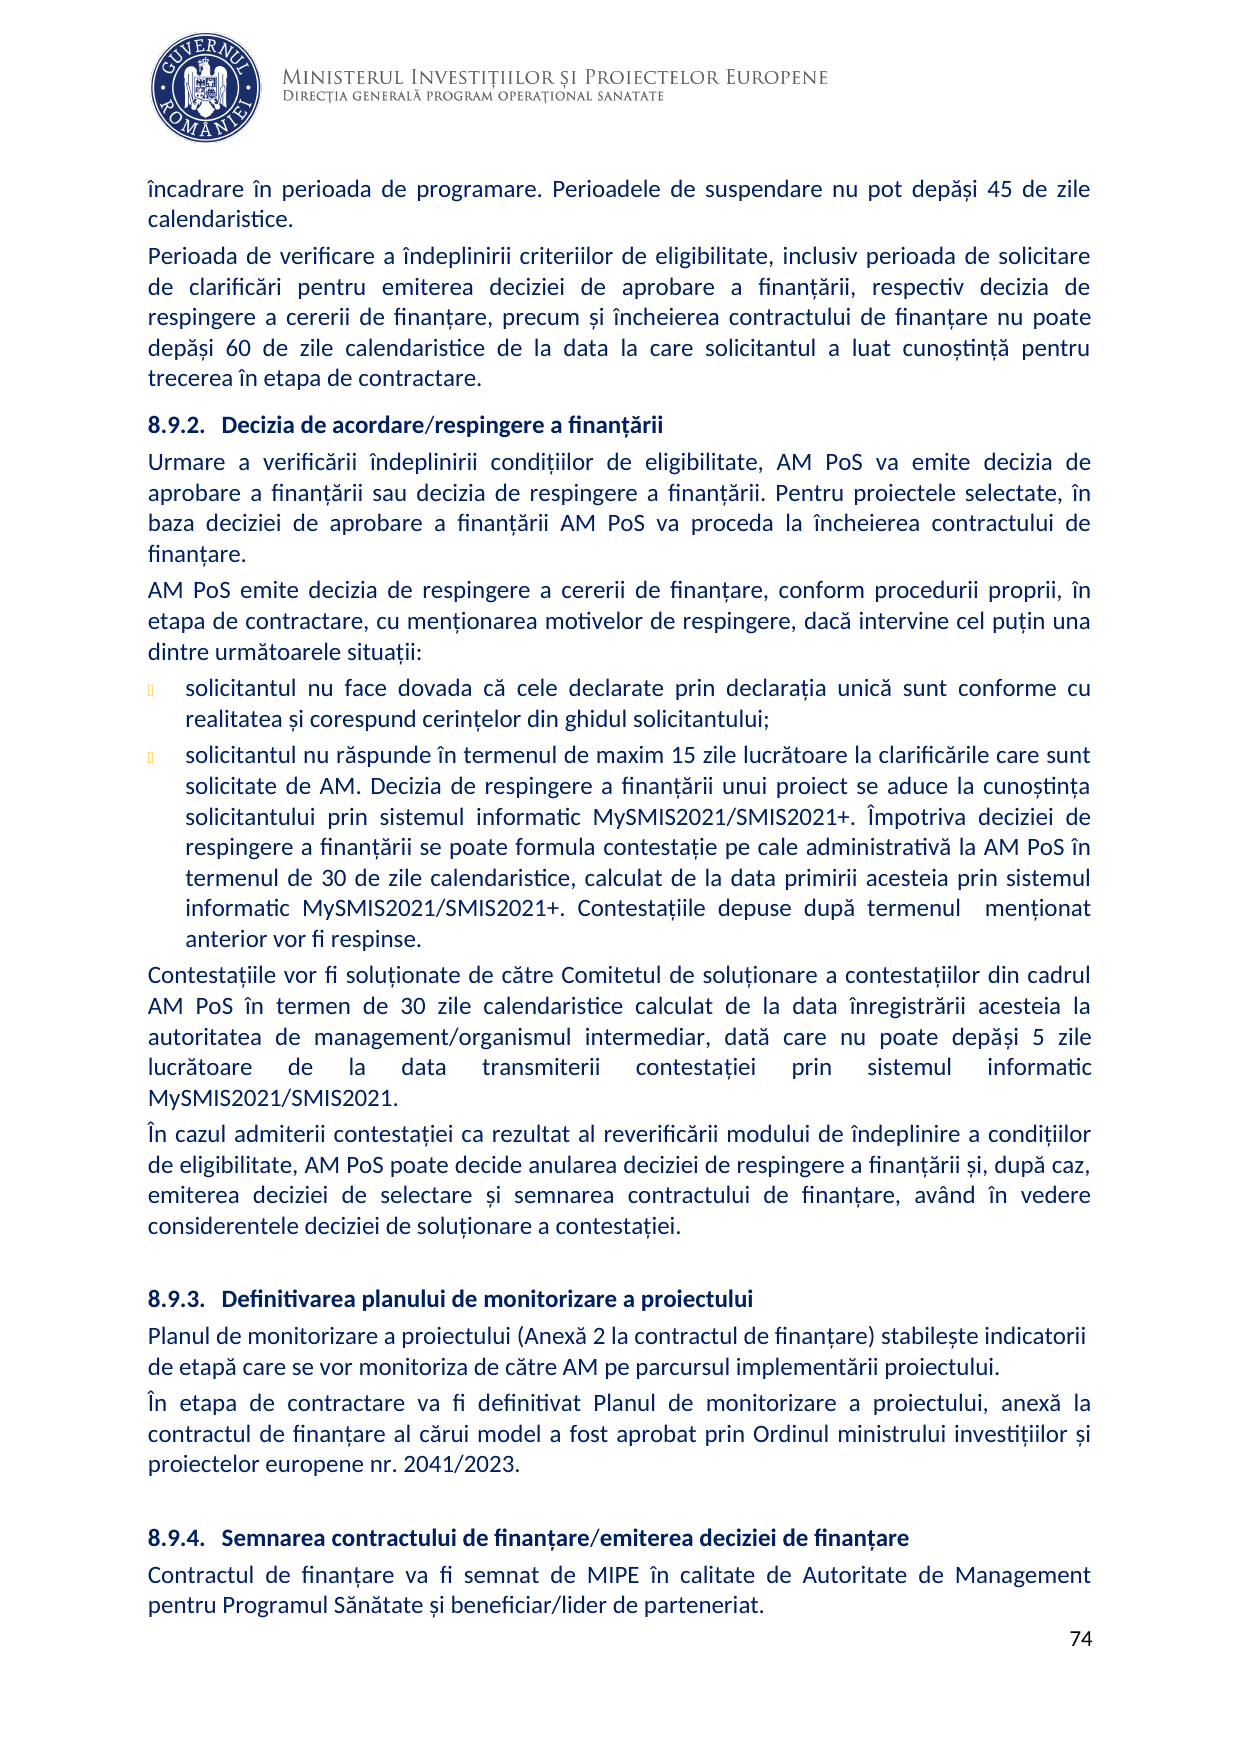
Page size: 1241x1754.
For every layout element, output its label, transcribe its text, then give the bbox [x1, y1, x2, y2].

text AM PoS emite decizia de respingere a cererii de finanțare, conform procedurii proprii, în etapa de contractare, cu menționarea motivelor de respingere, dacă intervine cel puțin una dintre următoarele situații: [148, 574, 1092, 666]
text Contractul de finanțare va fi semnat de MIPE în calitate de Autoritate de Management pentru Programul Sănătate și beneficiar/lider de parteneriat. [148, 1559, 1092, 1620]
text Planul de monitorizare a proiectului (Anexă 2 la contractul de finanțare) stabilește indicatorii de etapă care se vor monitoriza de către AM pe parcursul implementării proiectului. [148, 1320, 1092, 1381]
list Semnarea contractului de finanțare/emiterea deciziei de finanțare [148, 1522, 1092, 1553]
list Definitivarea planului de monitorizare a proiectului [148, 1283, 1092, 1314]
text Urmare a verificării îndeplinirii condițiilor de eligibilitate, AM PoS va emite decizia de aprobare a finanțării sau decizia de respingere a finanțării. Pentru proiectele selectate, în baza deciziei de aprobare a finanțării AM PoS va proceda la încheierea contractului de finanțare. [148, 446, 1092, 568]
text Contestațiile vor fi soluționate de către Comitetul de soluționare a contestațiilor din cadrul AM PoS în termen de 30 zile calendaristice calculat de la data înregistrării acesteia la autoritatea de management/organismul intermediar, dată care nu poate depăşi 5 zile lucrătoare de la data transmiterii contestaţiei prin sistemul informatic MySMIS2021/SMIS2021. [148, 959, 1092, 1112]
list solicitantul nu răspunde în termenul de maxim 15 zile lucrătoare la clarificările care sunt solicitate de AM. Decizia de respingere a finanțării unui proiect se aduce la cunoștința solicitantului prin sistemul informatic MySMIS2021/SMIS2021+. Împotriva deciziei de respingere a finanțării se poate formula contestație pe cale administrativă la AM PoS în termenul de 30 de zile calendaristice, calculat de la data primirii acesteia prin sistemul informatic MySMIS2021/SMIS2021+. Contestațiile depuse după termenul menționat anterior vor fi respinse. [148, 740, 1092, 953]
text Perioada de verificare a îndeplinirii criteriilor de eligibilitate, inclusiv perioada de solicitare de clarificări pentru emiterea deciziei de aprobare a finanțării, respectiv decizia de respingere a cererii de finanțare, precum și încheierea contractului de finanțare nu poate depăși 60 de zile calendaristice de la data la care solicitantul a luat cunoștință pentru trecerea în etapa de contractare. [148, 240, 1092, 393]
text În etapa de contractare va fi definitivat Planul de monitorizare a proiectului, anexă la contractul de finanțare al cărui model a fost aprobat prin Ordinul ministrului investițiilor și proiectelor europene nr. 2041/2023. [148, 1388, 1092, 1479]
list solicitantul nu face dovada că cele declarate prin declarația unică sunt conforme cu realitatea și corespund cerințelor din ghidul solicitantului; [148, 672, 1092, 733]
list Decizia de acordare/respingere a finanțării [148, 409, 1092, 440]
picture [147, 29, 852, 145]
text În cazul admiterii contestației ca rezultat al reverificării modului de îndeplinire a condițiilor de eligibilitate, AM PoS poate decide anularea deciziei de respingere a finanțării și, după caz, emiterea deciziei de selectare și semnarea contractului de finanțare, având în vedere considerentele deciziei de soluționare a contestației. [148, 1118, 1092, 1241]
